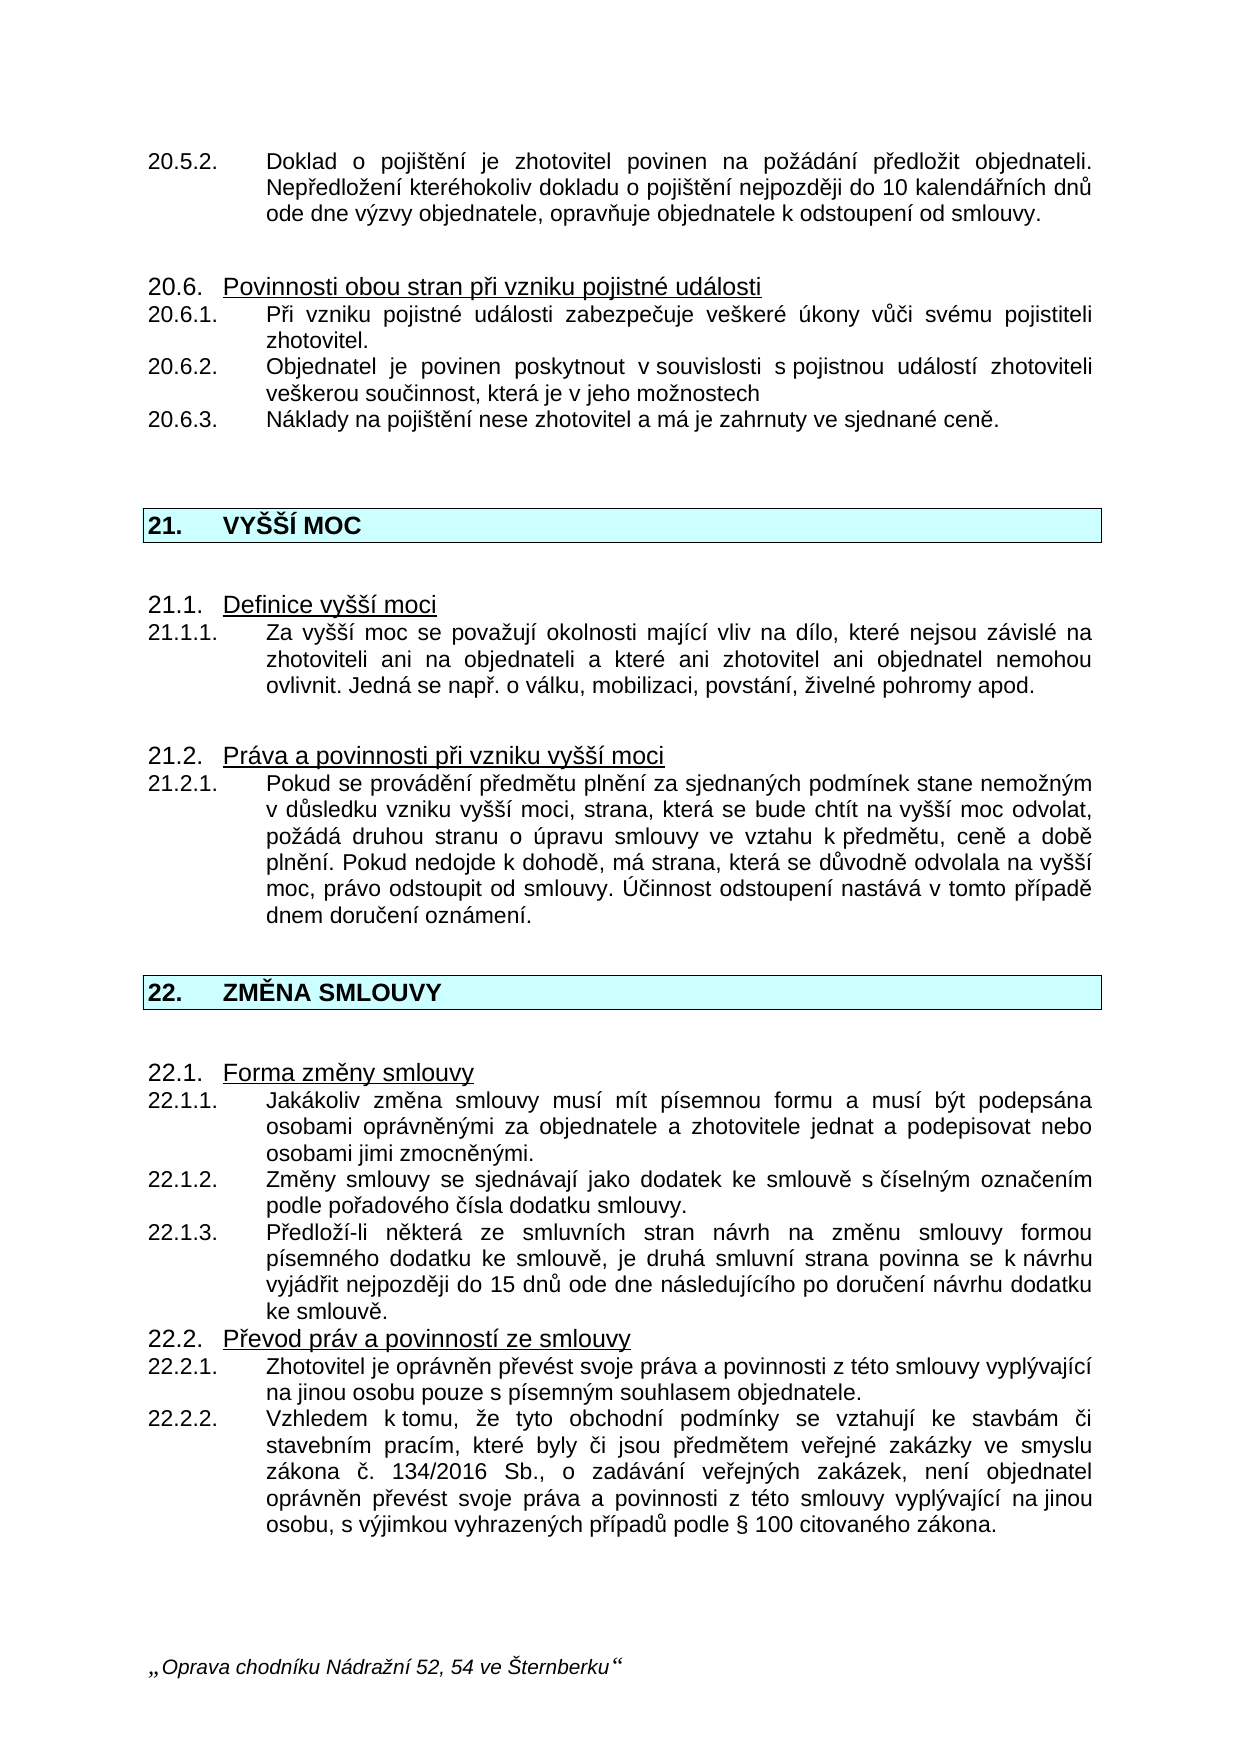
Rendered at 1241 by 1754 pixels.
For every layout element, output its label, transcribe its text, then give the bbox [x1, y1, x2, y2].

text Vyšší moc [144, 509, 1101, 542]
list Pokud se provádění předmětu plnění za sjednaných podmínek stane nemožným v důsledku vzniku vyšší moci, strana, která se bude chtít na vyšší moc odvolat, požádá druhou stranu o úpravu smlouvy ve vztahu k předmětu, ceně a době plnění. Pokud nedojde k dohodě, má strana, která se důvodně odvolala na vyšší moc, právo odstoupit od smlouvy. Účinnost odstoupení nastává v tomto případě dnem doručení oznámení. [148, 770, 1093, 928]
list Změny smlouvy se sjednávají jako dodatek ke smlouvě s číselným označením podle pořadového čísla dodatku smlouvy. [148, 1166, 1093, 1218]
list Předloží-li některá ze smluvních stran návrh na změnu smlouvy formou písemného dodatku ke smlouvě, je druhá smluvní strana povinna se k návrhu vyjádřit nejpozději do 15 dnů ode dne následujícího po doručení návrhu dodatku ke smlouvě. [148, 1218, 1093, 1324]
list Za vyšší moc se považují okolnosti mající vliv na dílo, které nejsou závislé na zhotoviteli ani na objednateli a které ani zhotovitel ani objednatel nemohou ovlivnit. Jedná se např. o válku, mobilizaci, povstání, živelné pohromy apod. [148, 619, 1093, 698]
list Převod práv a povinností ze smlouvy [148, 1324, 1093, 1353]
list Doklad o pojištění je zhotovitel povinen na požádání předložit objednateli. Nepředložení kteréhokoliv dokladu o pojištění nejpozději do 10 kalendářních dnů ode dne výzvy objednatele, opravňuje objednatele k odstoupení od smlouvy. [148, 148, 1093, 227]
list Zhotovitel je oprávněn převést svoje práva a povinnosti z této smlouvy vyplývající na jinou osobu pouze s písemným souhlasem objednatele. [148, 1353, 1093, 1405]
list Povinnosti obou stran při vzniku pojistné události [148, 272, 1093, 301]
list Forma změny smlouvy [148, 1058, 1093, 1087]
list Definice vyšší moci [148, 590, 1093, 619]
list Objednatel je povinen poskytnout v souvislosti s pojistnou událostí zhotoviteli veškerou součinnost, která je v jeho možnostech [148, 353, 1093, 406]
list Vzhledem k tomu, že tyto obchodní podmínky se vztahují ke stavbám či stavebním pracím, které byly či jsou předmětem veřejné zakázky ve smyslu zákona č. 134/2016 Sb., o zadávání veřejných zakázek, není objednatel oprávněn převést svoje práva a povinnosti z této smlouvy vyplývající na jinou osobu, s výjimkou vyhrazených případů podle § 100 citovaného zákona. [148, 1405, 1093, 1537]
list Při vzniku pojistné události zabezpečuje veškeré úkony vůči svému pojistiteli zhotovitel. [148, 301, 1093, 353]
text Změna smlouvy [144, 976, 1101, 1009]
list Práva a povinnosti při vzniku vyšší moci [148, 741, 1093, 770]
list Jakákoliv změna smlouvy musí mít písemnou formu a musí být podepsána osobami oprávněnými za objednatele a zhotovitele jednat a podepisovat nebo osobami jimi zmocněnými. [148, 1087, 1093, 1166]
list Náklady na pojištění nese zhotovitel a má je zahrnuty ve sjednané ceně. [148, 406, 1093, 432]
